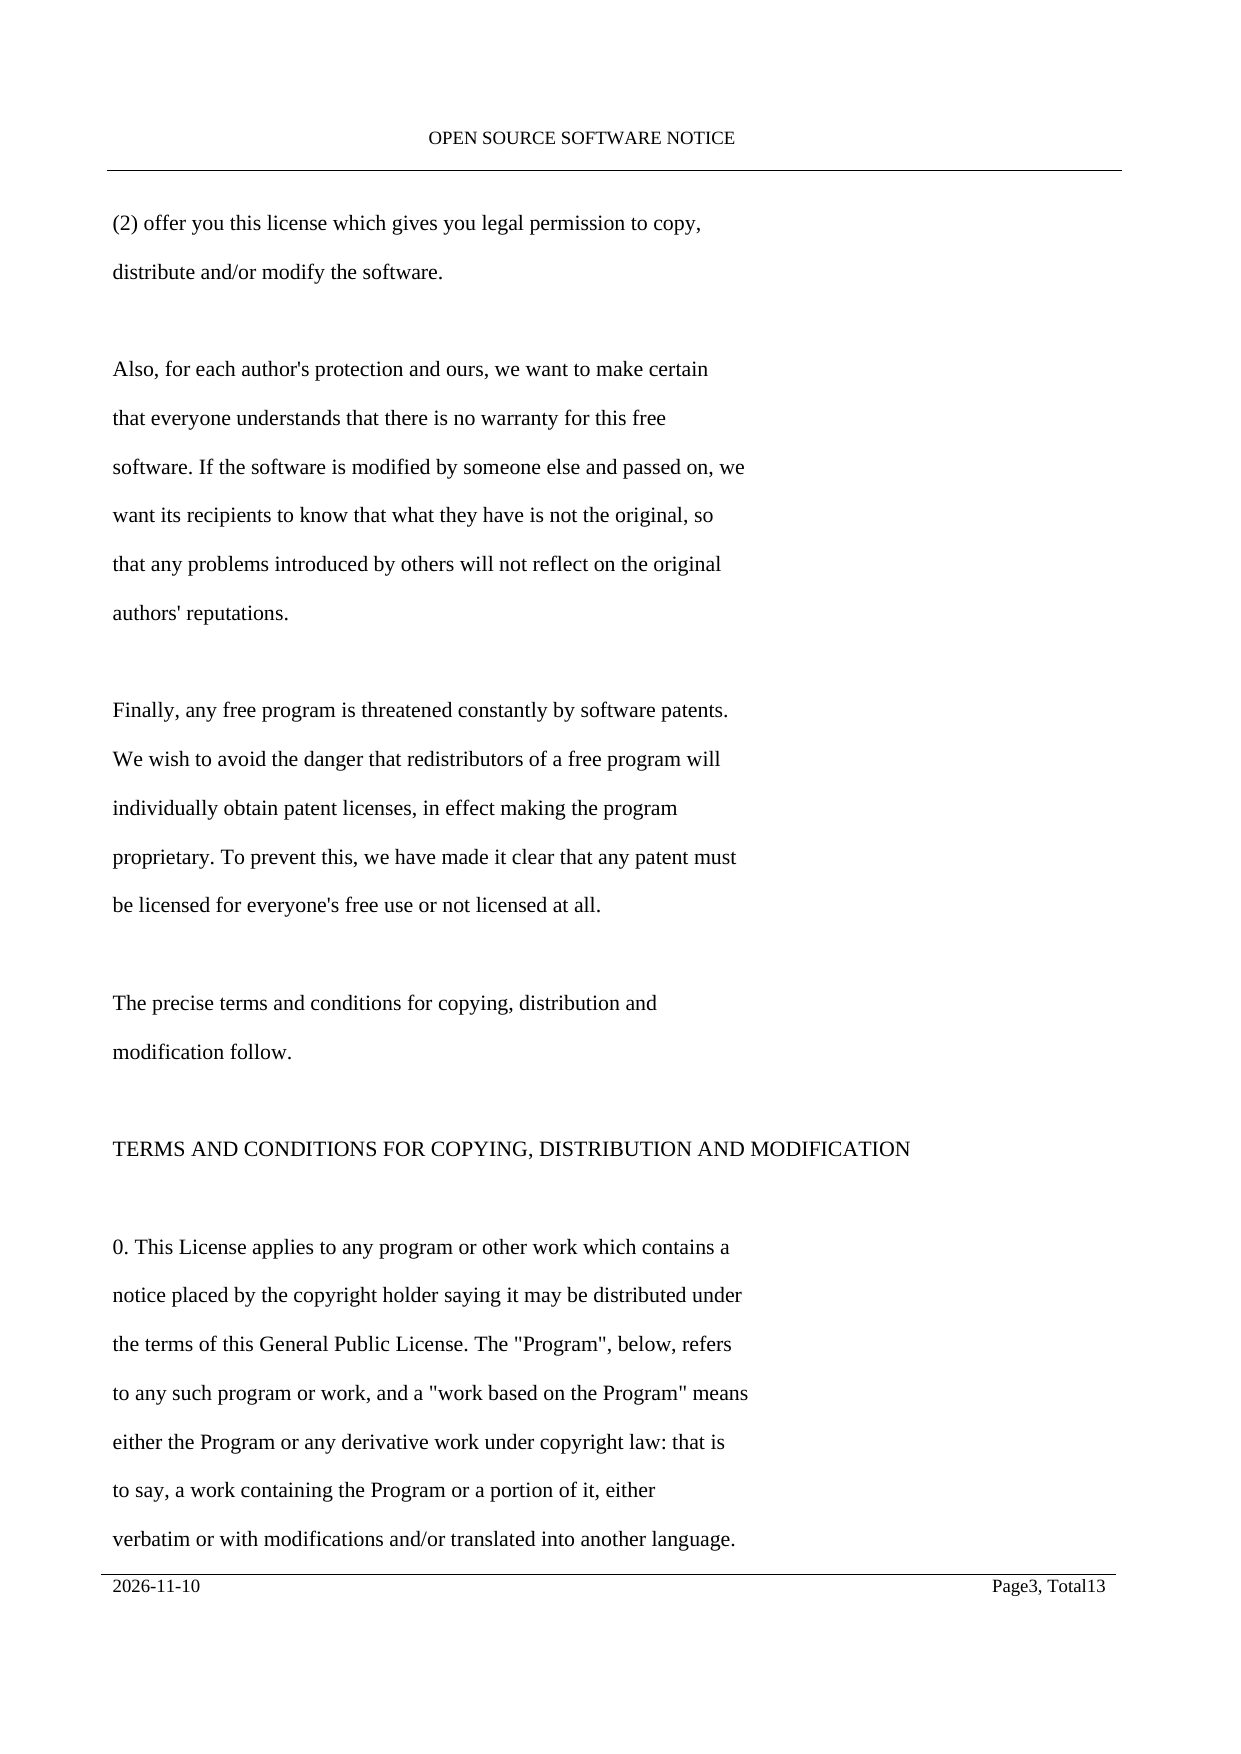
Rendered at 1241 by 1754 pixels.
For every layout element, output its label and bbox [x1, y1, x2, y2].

text [112, 206, 1128, 1555]
